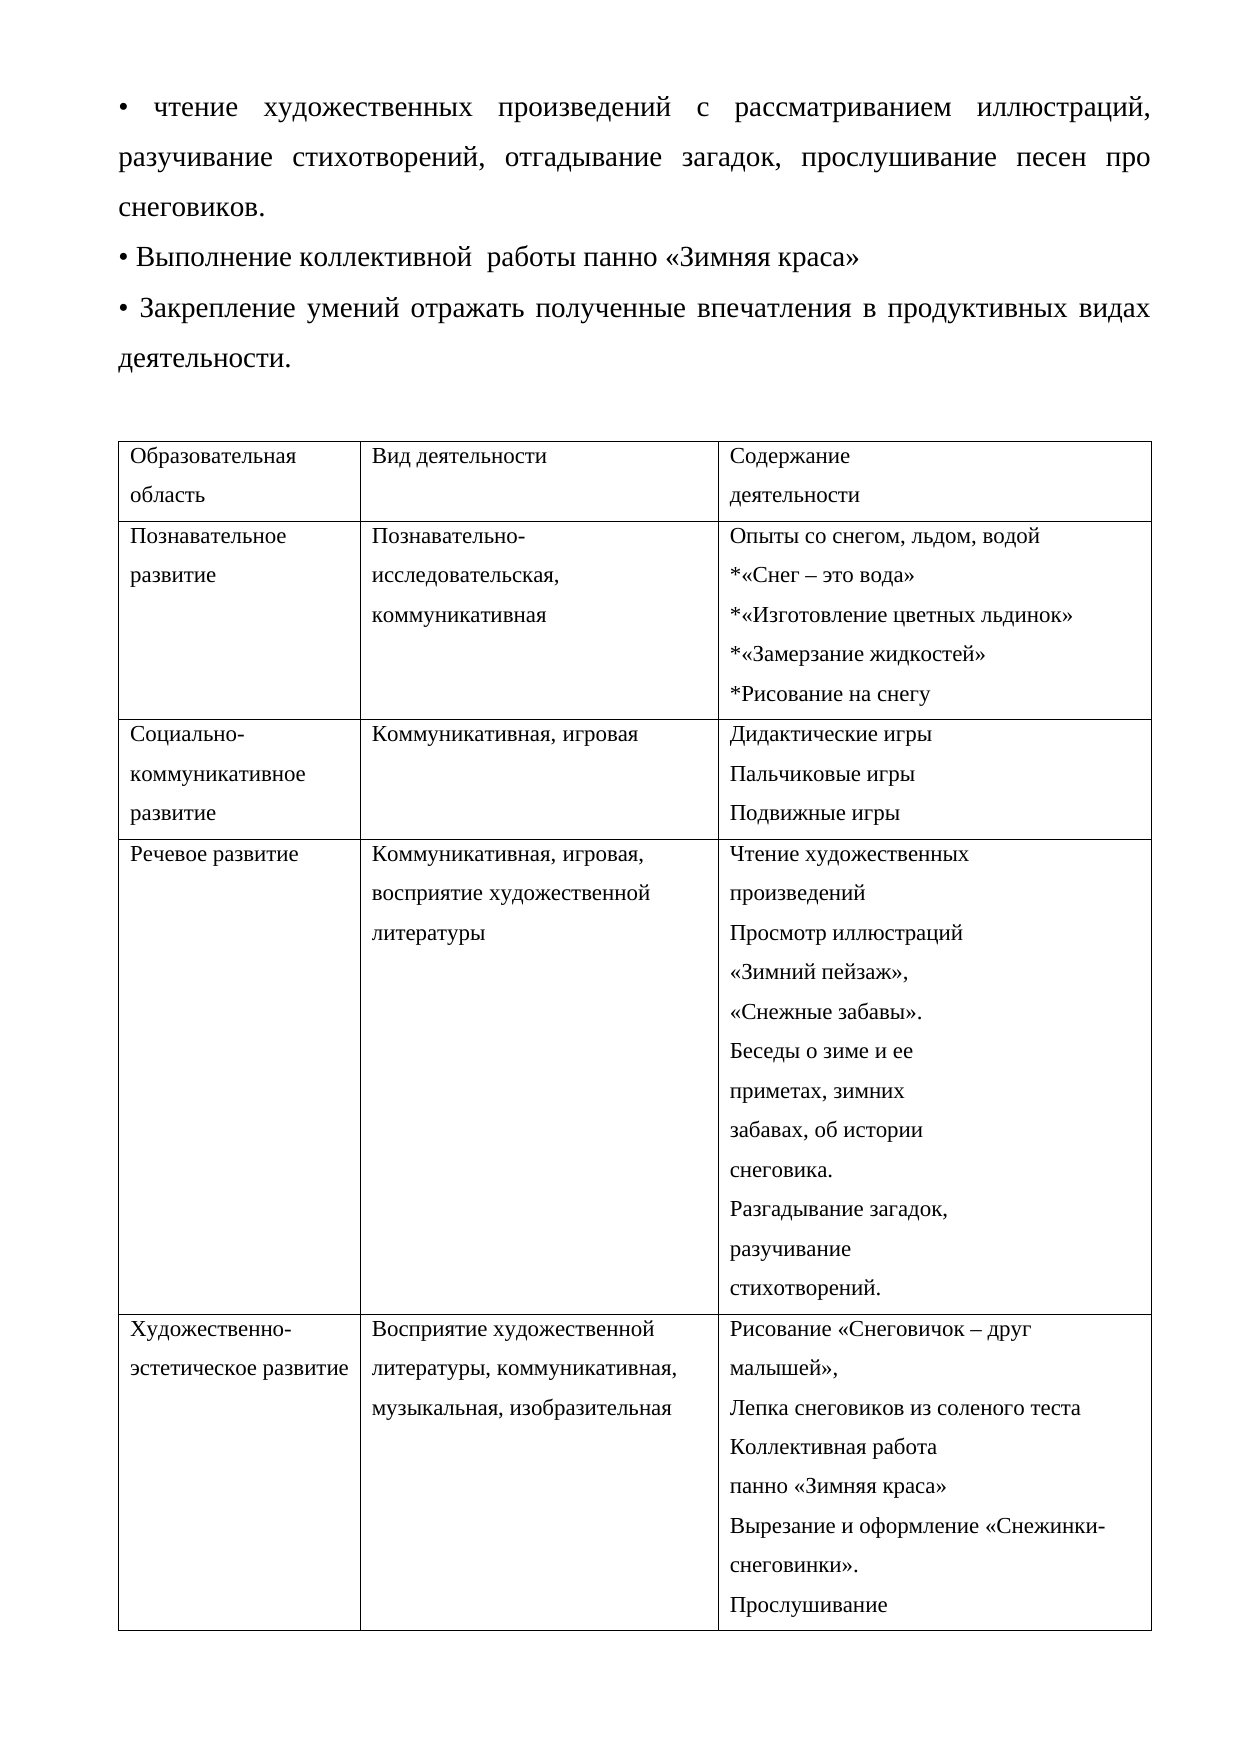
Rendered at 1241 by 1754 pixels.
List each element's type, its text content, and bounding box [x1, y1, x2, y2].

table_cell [719, 1315, 1151, 1630]
table_cell Дидактические игры Пальчиковые игры Подвижные игры [719, 720, 1151, 839]
table_cell Чтение художественных произведений Просмотр иллюстраций «Зимний пейзаж», «Снежные забавы». Беседы о зиме и ее приметах, зимних забавах, об истории снеговика. Разгадывание загадок, разучивание стихотворений. [719, 840, 1151, 1313]
table_cell Коммуникативная, игровая, восприятие художественной литературы [361, 840, 718, 1313]
text • Выполнение коллективной работы панно «Зимняя краса» [118, 239, 1152, 273]
table_header Содержание деятельности [719, 442, 1151, 521]
table_cell Познавательное развитие [119, 522, 360, 719]
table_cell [119, 1315, 360, 1630]
text • чтение художественных произведений с рассматриванием иллюстраций, разучивание стихотворений, отгадывание загадок, прослушивание песен про снеговиков. [118, 89, 1152, 223]
text • Закрепление умений отражать полученные впечатления в продуктивных видах деятельности. [118, 290, 1152, 374]
table_cell Опыты со снегом, льдом, водой *«Снег – это вода» *«Изготовление цветных льдинок» *«Замерзание жидкостей» *Рисование на снегу [719, 522, 1151, 719]
table_cell Речевое развитие [119, 840, 360, 1313]
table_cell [361, 1315, 718, 1630]
table_cell Познавательно-исследовательская, коммуникативная [361, 522, 718, 719]
table_cell Коммуникативная, игровая [361, 720, 718, 839]
table_cell Социально- коммуникативное развитие [119, 720, 360, 839]
table_header Образовательная область [119, 442, 360, 521]
table_header Вид деятельности [361, 442, 718, 521]
